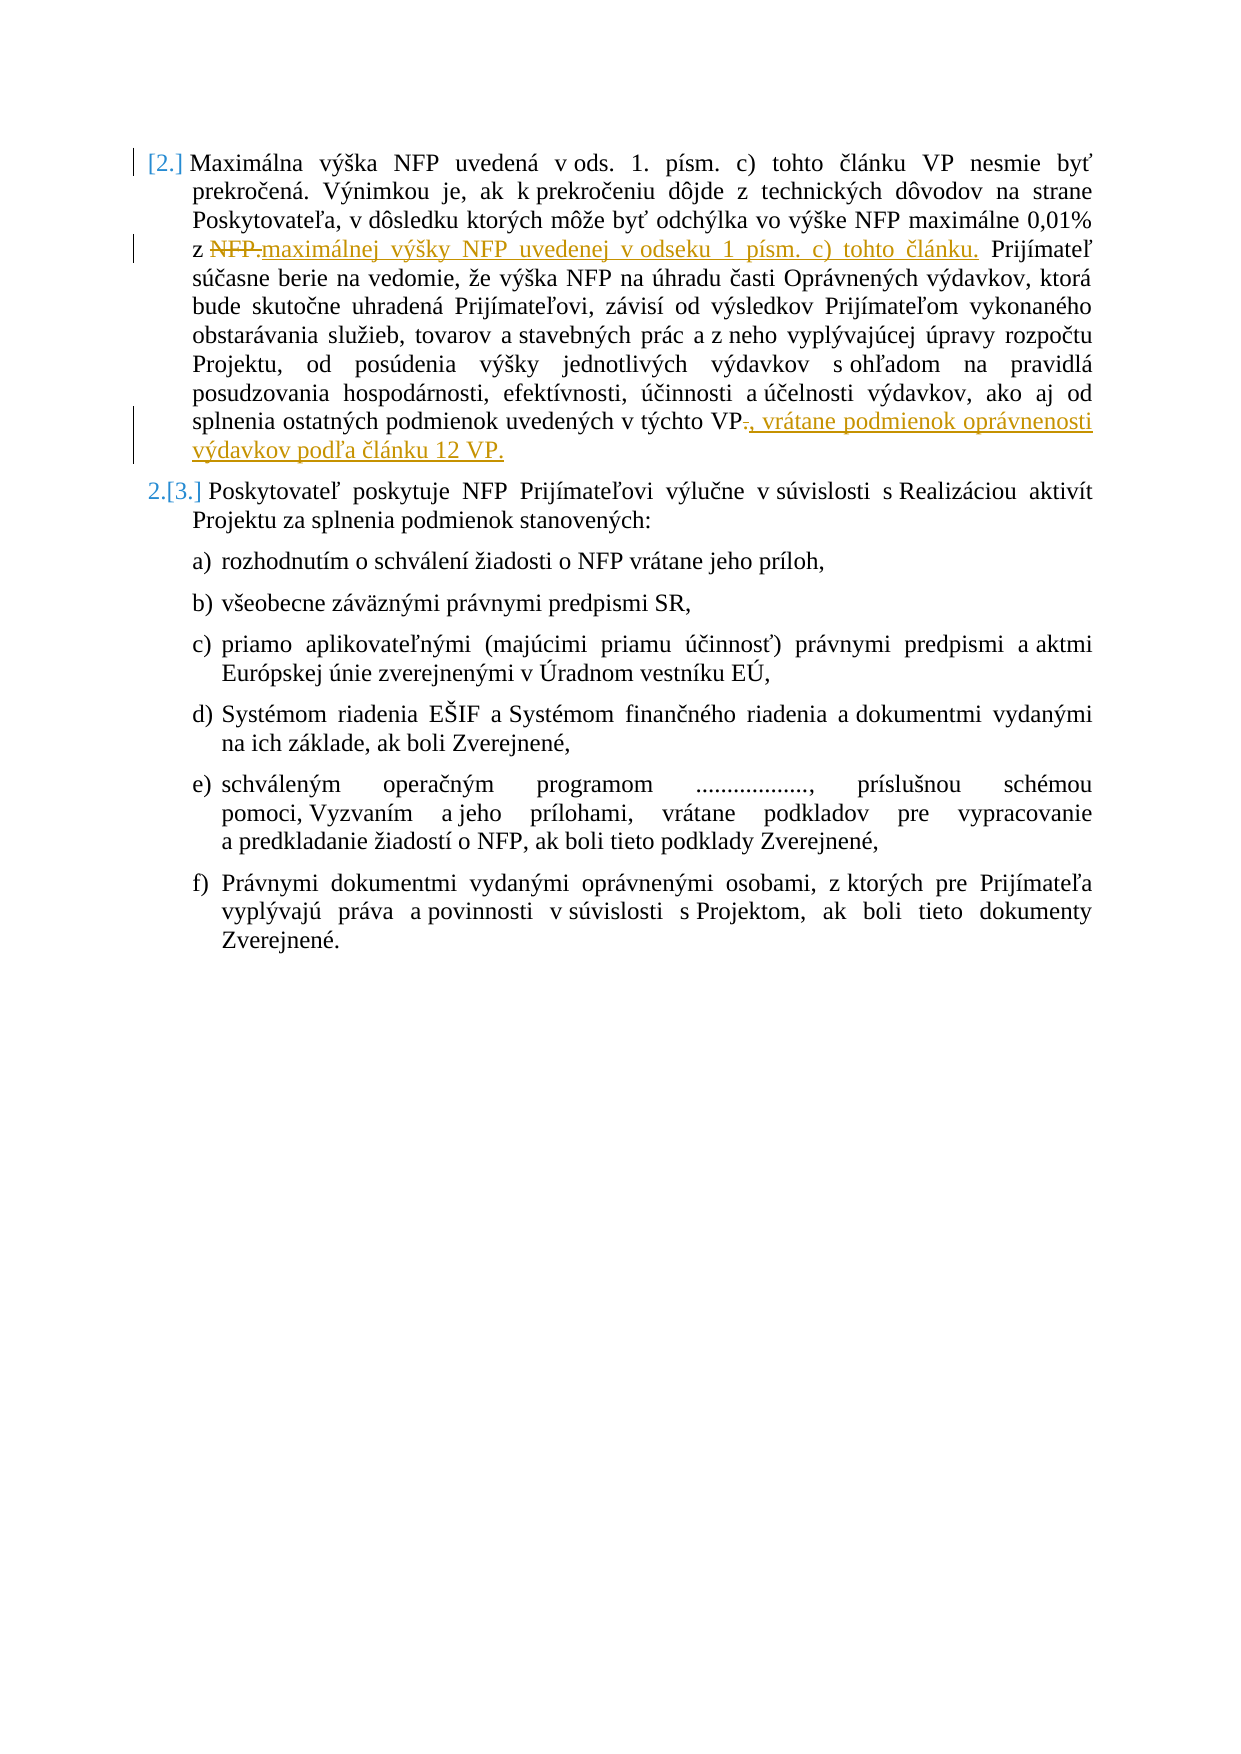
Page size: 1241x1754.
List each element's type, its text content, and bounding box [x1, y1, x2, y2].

list schváleným operačným programom .................., príslušnou schémou pomoci, Vyzvaním a jeho prílohami, vrátane podkladov pre vypracovanie a predkladanie žiadostí o NFP, ak boli tieto podklady Zverejnené, [192, 769, 1093, 855]
list všeobecne záväznými právnymi predpismi SR, [192, 588, 1093, 616]
list Maximálna výška NFP uvedená v ods. 1. písm. c) tohto článku VP nesmie byť prekročená. Výnimkou je, ak k prekročeniu dôjde z technických dôvodov na strane Poskytovateľa, v dôsledku ktorých môže byť odchýlka vo výške NFP maximálne 0,01% z Prijímateľ súčasne berie na vedomie, že výška NFP na úhradu časti Oprávnených výdavkov, ktorá bude skutočne uhradená Prijímateľovi, závisí od výsledkov Prijímateľom vykonaného obstarávania služieb, tovarov a stavebných prác a z neho vyplývajúcej úpravy rozpočtu Projektu, od posúdenia výšky jednotlivých výdavkov s ohľadom na pravidlá posudzovania hospodárnosti, efektívnosti, účinnosti a účelnosti výdavkov, ako aj od splnenia ostatných podmienok uvedených v týchto VP [148, 148, 1093, 464]
list priamo aplikovateľnými (majúcimi priamu účinnosť) právnymi predpismi a aktmi Európskej únie zverejnenými v Úradnom vestníku EÚ, [192, 629, 1093, 686]
list Poskytovateľ poskytuje NFP Prijímateľovi výlučne v súvislosti s Realizáciou aktivít Projektu za splnenia podmienok stanovených: [148, 476, 1093, 534]
list rozhodnutím o schválení žiadosti o NFP vrátane jeho príloh, [192, 546, 1093, 575]
list Systémom riadenia EŠIF a Systémom finančného riadenia a dokumentmi vydanými na ich základe, ak boli Zverejnené, [192, 699, 1093, 756]
list Právnymi dokumentmi vydanými oprávnenými osobami, z ktorých pre Prijímateľa vyplývajú práva a povinnosti v súvislosti s Projektom, ak boli tieto dokumenty Zverejnené. [192, 868, 1093, 954]
